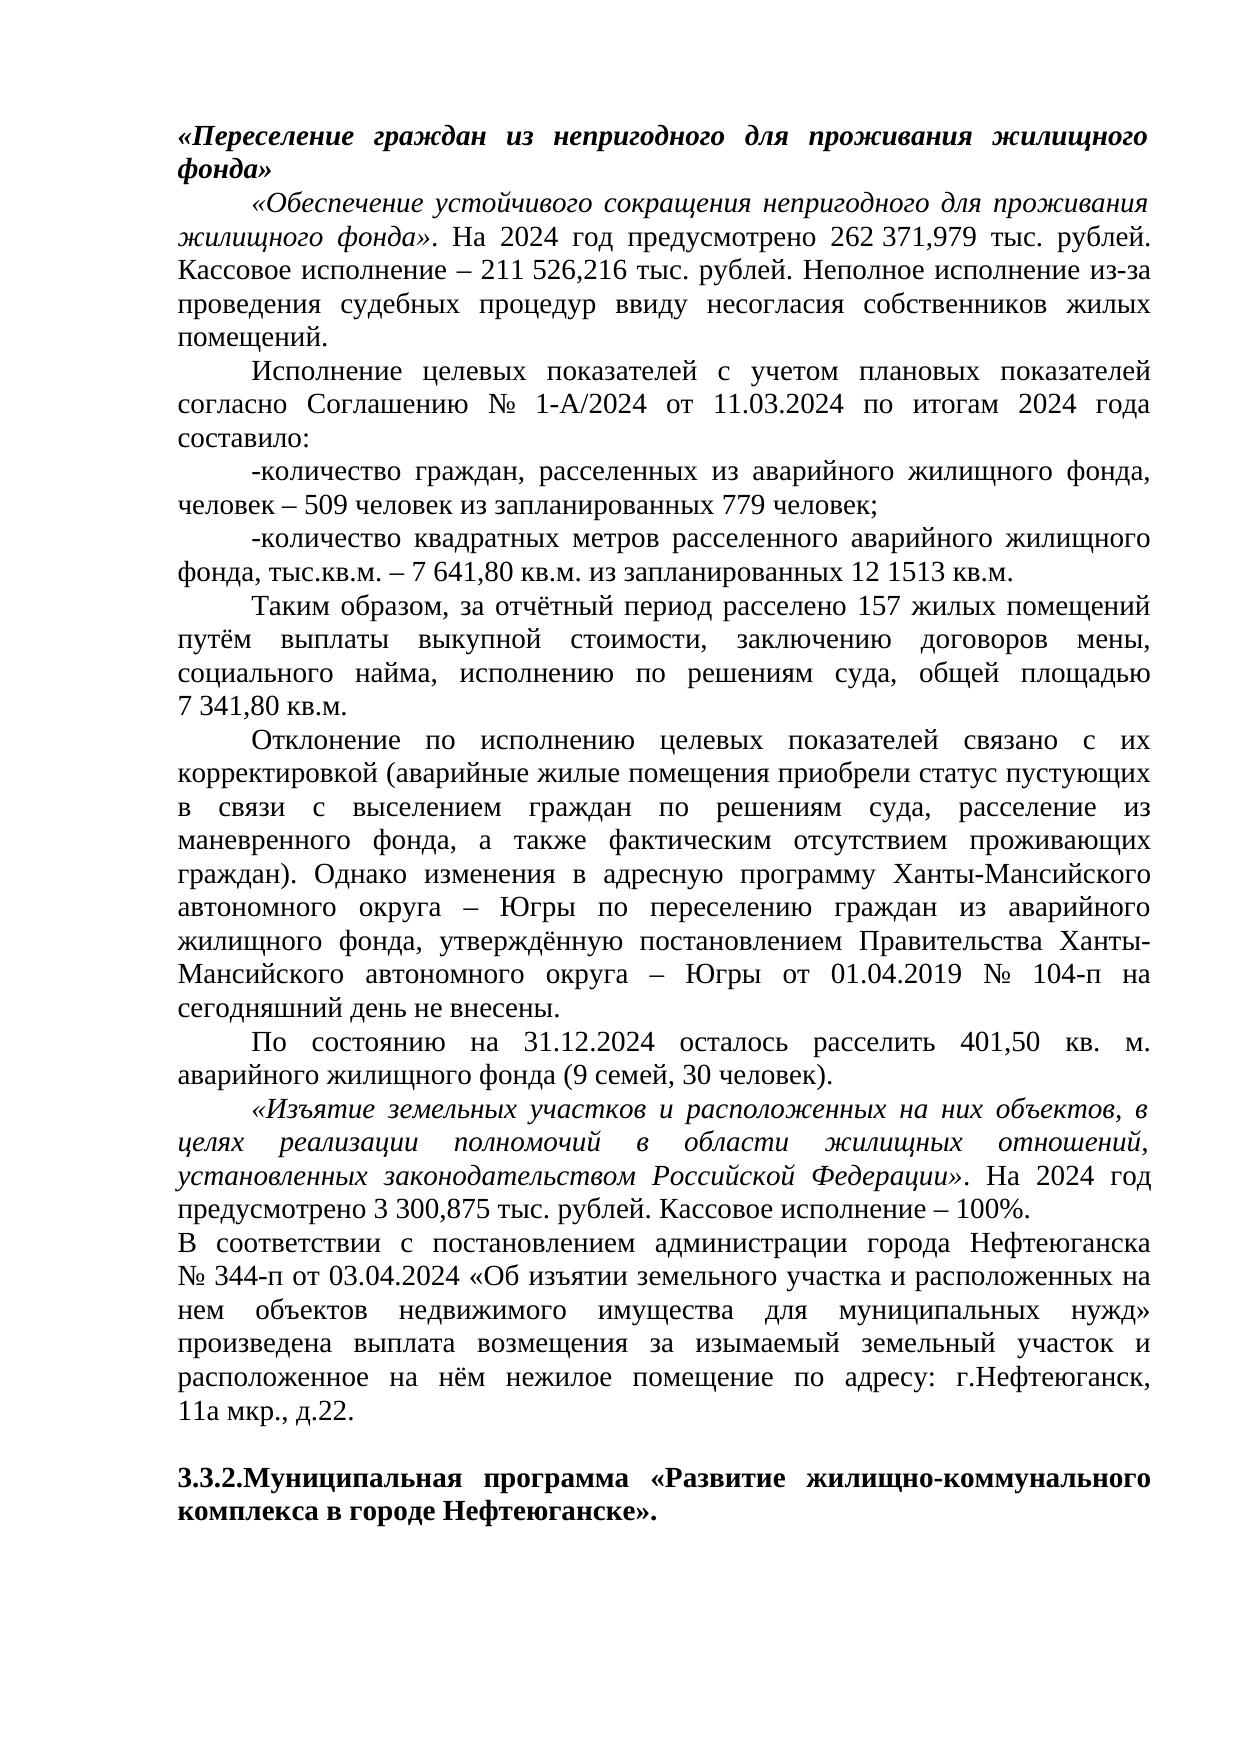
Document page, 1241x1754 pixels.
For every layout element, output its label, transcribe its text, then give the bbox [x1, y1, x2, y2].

text «Обеспечение устойчивого сокращения непригодного для проживания жилищного фонда». На 2024 год предусмотрено 262 371,979 тыс. рублей. Кассовое исполнение – 211 526,216 тыс. рублей. Неполное исполнение из-за проведения судебных процедур ввиду несогласия собственников жилых помещений. [177, 185, 1152, 353]
text «Изъятие земельных участков и расположенных на них объектов, в целях реализации полномочий в области жилищных отношений, установленных законодательством Российской Федерации». На 2024 год предусмотрено 3 300,875 тыс. рублей. Кассовое исполнение – 100%. [177, 1091, 1152, 1225]
text По состоянию на 31.12.2024 осталось расселить 401,50 кв. м. аварийного жилищного фонда (9 семей, 30 человек). [177, 1024, 1152, 1091]
text В соответствии с постановлением администрации города Нефтеюганска № 344-п от 03.04.2024 «Об изъятии земельного участка и расположенных на нем объектов недвижимого имущества для муниципальных нужд» произведена выплата возмещения за изымаемый земельный участок и расположенное на нём нежилое помещение по адресу: г.Нефтеюганск, 11а мкр., д.22. [177, 1225, 1152, 1426]
text -количество квадратных метров расселенного аварийного жилищного фонда, тыс.кв.м. – 7 641,80 кв.м. из запланированных 12 1513 кв.м. [177, 521, 1152, 588]
text -количество граждан, расселенных из аварийного жилищного фонда, человек – 509 человек из запланированных 779 человек; [177, 453, 1152, 521]
text «Переселение граждан из непригодного для проживания жилищного фонда» [177, 118, 1152, 185]
text Отклонение по исполнению целевых показателей связано с их корректировкой (аварийные жилые помещения приобрели статус пустующих в связи с выселением граждан по решениям суда, расселение из маневренного фонда, а также фактическим отсутствием проживающих граждан). Однако изменения в адресную программу Ханты-Мансийского автономного округа – Югры по переселению граждан из аварийного жилищного фонда, утверждённую постановлением Правительства Ханты-Мансийского автономного округа – Югры от 01.04.2019 № 104-п на сегодняшний день не внесены. [177, 722, 1152, 1024]
text Таким образом, за отчётный период расселено 157 жилых помещений путём выплаты выкупной стоимости, заключению договоров мены, социального найма, исполнению по решениям суда, общей площадью 7 341,80 кв.м. [177, 588, 1152, 722]
text Исполнение целевых показателей с учетом плановых показателей согласно Соглашению № 1-А/2024 от 11.03.2024 по итогам 2024 года составило: [177, 353, 1152, 453]
text 3.3.2.Муниципальная программа «Развитие жилищно-коммунального комплекса в городе Нефтеюганске». [177, 1460, 1152, 1591]
